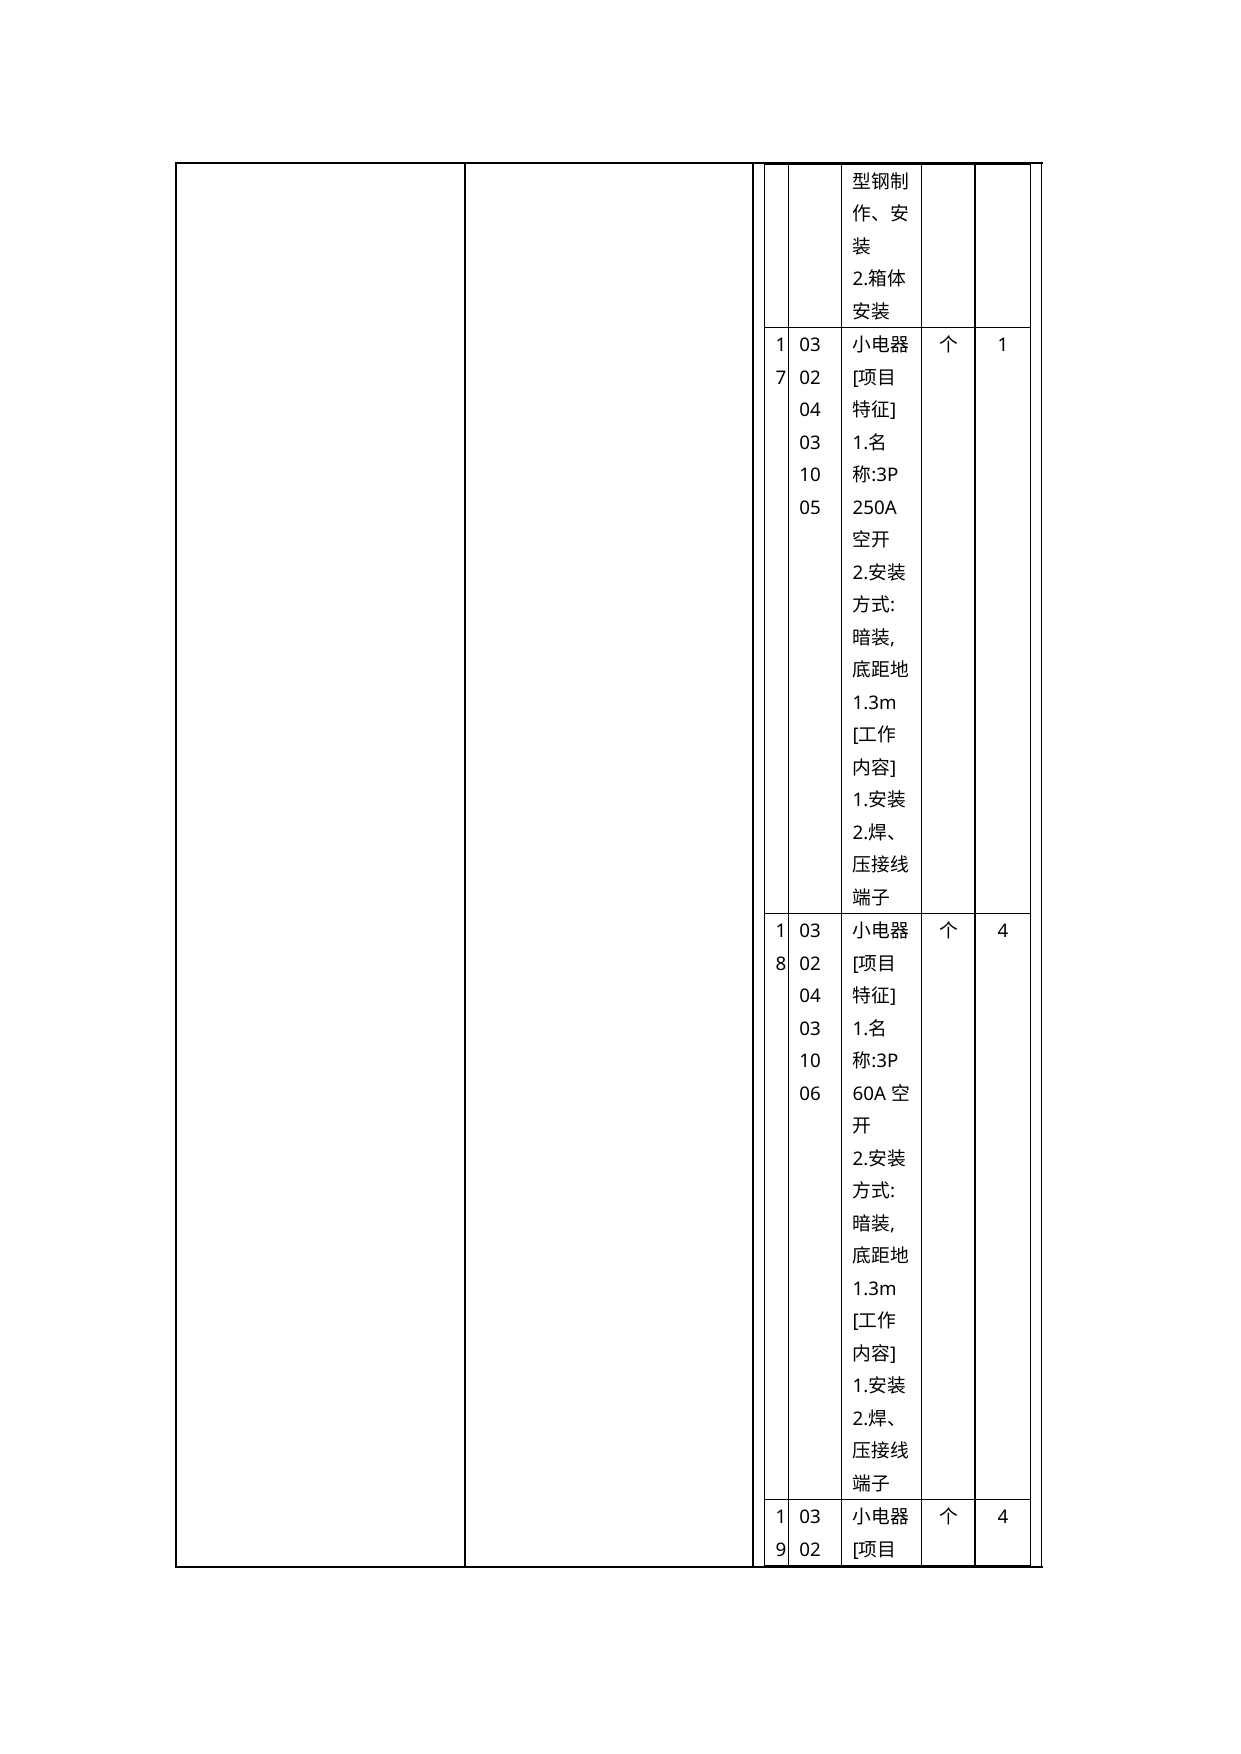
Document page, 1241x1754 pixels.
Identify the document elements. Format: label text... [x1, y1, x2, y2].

table_cell [842, 914, 921, 1499]
table_cell [789, 328, 841, 913]
table_cell [922, 914, 974, 1499]
table_cell [842, 328, 921, 913]
table_cell [976, 328, 1030, 913]
table_cell [922, 1500, 974, 1565]
table_cell [842, 165, 921, 327]
table_cell [1031, 164, 1041, 1566]
table_cell [789, 1500, 841, 1565]
table_cell [976, 1500, 1030, 1565]
table_cell [466, 164, 752, 1566]
table_cell [765, 165, 788, 327]
table_cell [789, 165, 841, 327]
table_cell [922, 165, 974, 327]
table_cell [842, 1500, 921, 1565]
table_cell [765, 328, 788, 913]
table_cell 1 [177, 164, 464, 1566]
table_cell [789, 914, 841, 1499]
table_cell [922, 328, 974, 913]
table_cell [976, 165, 1030, 327]
table_cell [976, 914, 1030, 1499]
table_cell [765, 914, 788, 1499]
table_cell [765, 1500, 788, 1565]
table_cell [754, 164, 764, 1566]
